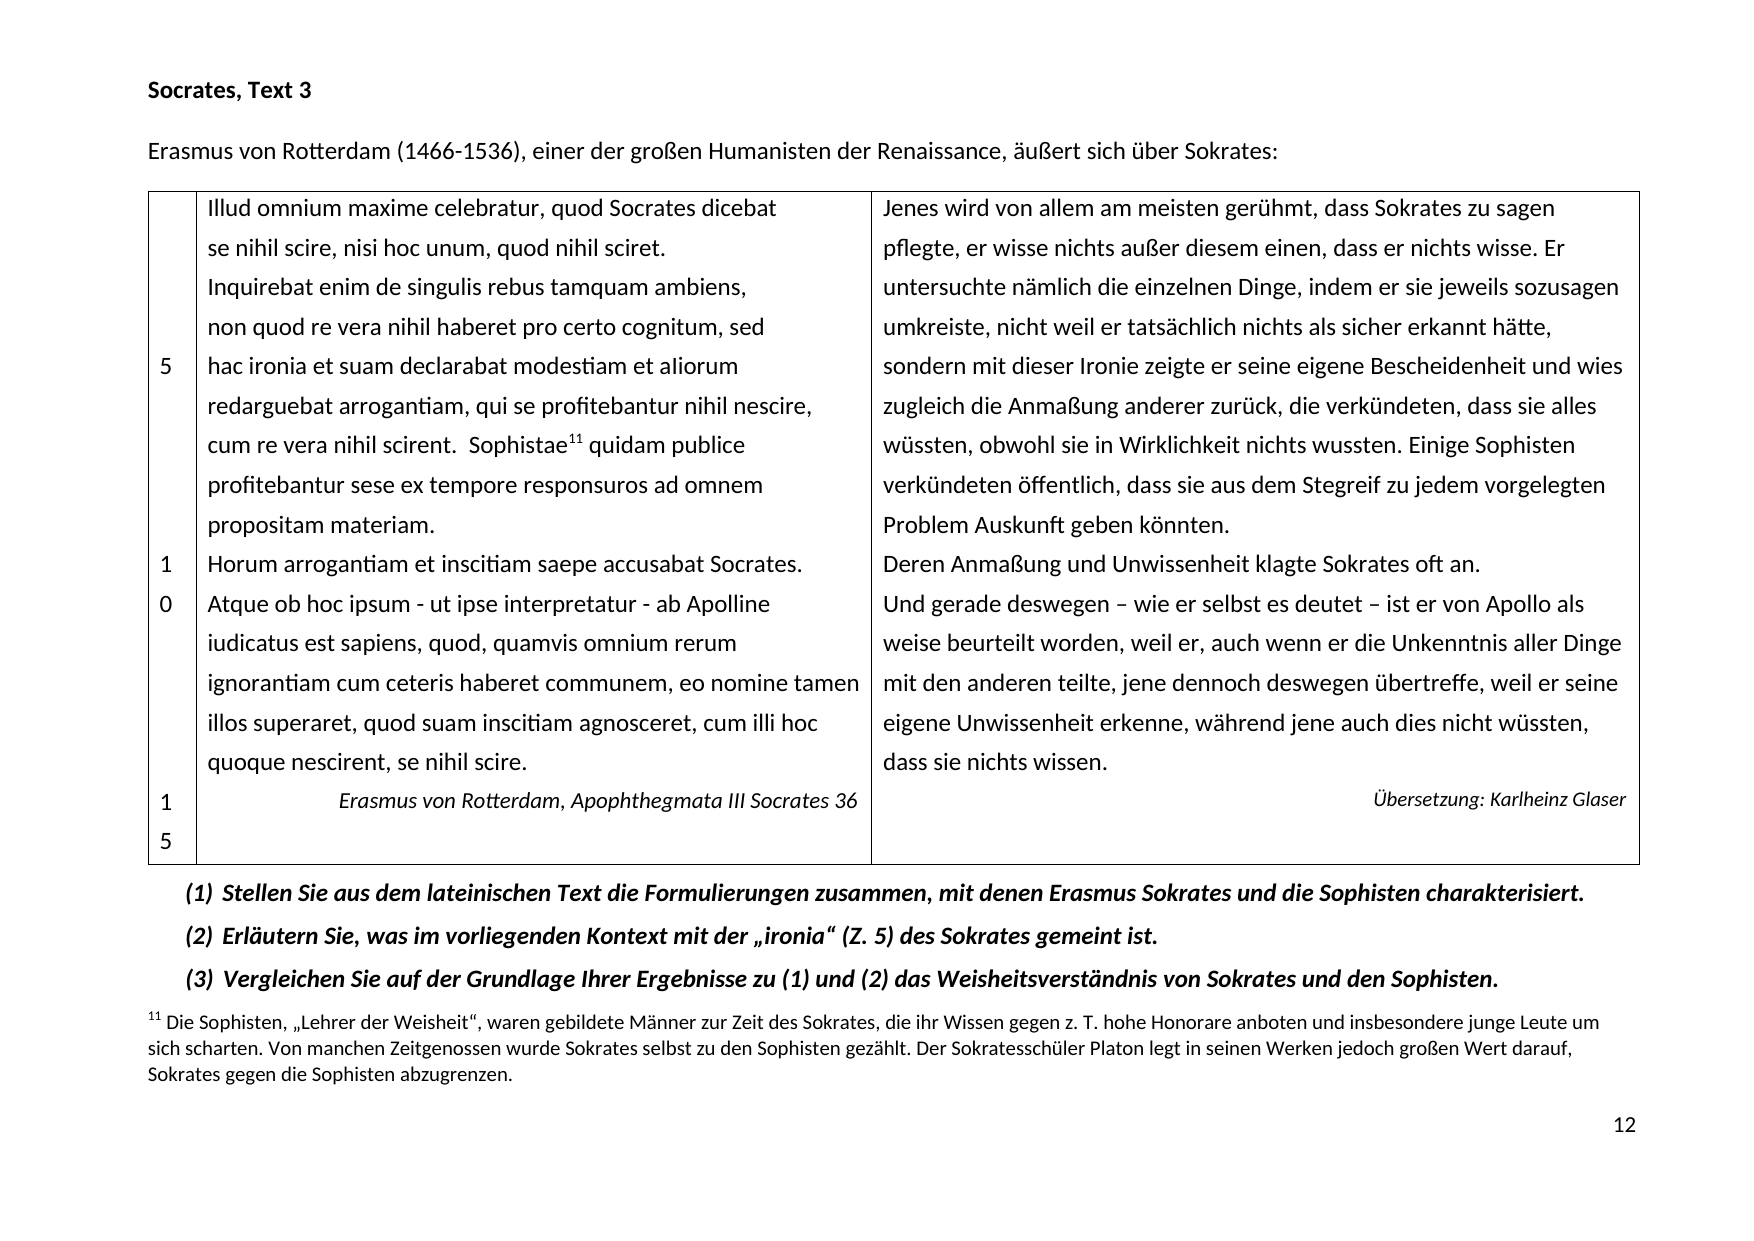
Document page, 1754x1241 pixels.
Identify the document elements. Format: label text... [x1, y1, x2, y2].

table_header Jenes wird von allem am meisten gerühmt, dass Sokrates zu sagen pflegte, er wisse nichts außer diesem einen, dass er nichts wisse. Er untersuchte nämlich die einzelnen Dinge, indem er sie jeweils sozusagen umkreiste, nicht weil er tatsächlich nichts als sicher erkannt hätte, sondern mit dieser Ironie zeigte er seine eigene Bescheidenheit und wies zugleich die Anmaßung anderer zurück, die verkündeten, dass sie alles wüssten, obwohl sie in Wirklichkeit nichts wussten. Einige Sophisten verkündeten öffentlich, dass sie aus dem Stegreif zu jedem vorgelegten Problem Auskunft geben könnten. Deren Anmaßung und Unwissenheit klagte Sokrates oft an. Und gerade deswegen – wie er selbst es deutet – ist er von Apollo als weise beurteilt worden, weil er, auch wenn er die Unkenntnis aller Dinge mit den anderen teilte, jene dennoch deswegen übertreffe, weil er seine eigene Unwissenheit erkenne, während jene auch dies nicht wüssten, dass sie nichts wissen. Übersetzung: Karlheinz Glaser [872, 192, 1639, 864]
list Vergleichen Sie auf der Grundlage Ihrer Ergebnisse zu (1) und (2) das Weisheitsverständnis von Sokrates und den Sophisten. [185, 963, 1636, 994]
table_header 5 10 15 [149, 192, 196, 864]
table_header Illud omnium maxime celebratur, quod Socrates dicebat se nihil scire, nisi hoc unum, quod nihil sciret. Inquirebat enim de singulis rebus tamquam ambiens, non quod re vera nihil haberet pro certo cognitum, sed hac ironia et suam declarabat modestiam et aIiorum redarguebat arrogantiam, qui se profitebantur nihil nescire, cum re vera nihil scirent. Sophistae quidam publice profitebantur sese ex tempore responsuros ad omnem propositam materiam. Horum arrogantiam et inscitiam saepe accusabat Socrates. Atque ob hoc ipsum - ut ipse interpretatur - ab Apolline iudicatus est sapiens, quod, quamvis omnium rerum ignorantiam cum ceteris haberet communem, eo nomine tamen illos superaret, quod suam inscitiam agnosceret, cum illi hoc quoque nescirent, se nihil scire. Erasmus von Rotterdam, Apophthegmata III Socrates 36 [197, 192, 871, 864]
list Stellen Sie aus dem lateinischen Text die Formulierungen zusammen, mit denen Erasmus Sokrates und die Sophisten charakterisiert. [185, 877, 1636, 908]
text Erasmus von Rotterdam (1466-1536), einer der großen Humanisten der Renaissance, äußert sich über Sokrates: [148, 135, 1636, 165]
list Erläutern Sie, was im vorliegenden Kontext mit der „ironia“ (Z. 5) des Sokrates gemeint ist. [185, 920, 1636, 951]
text Socrates, Text 3 [148, 74, 1647, 104]
